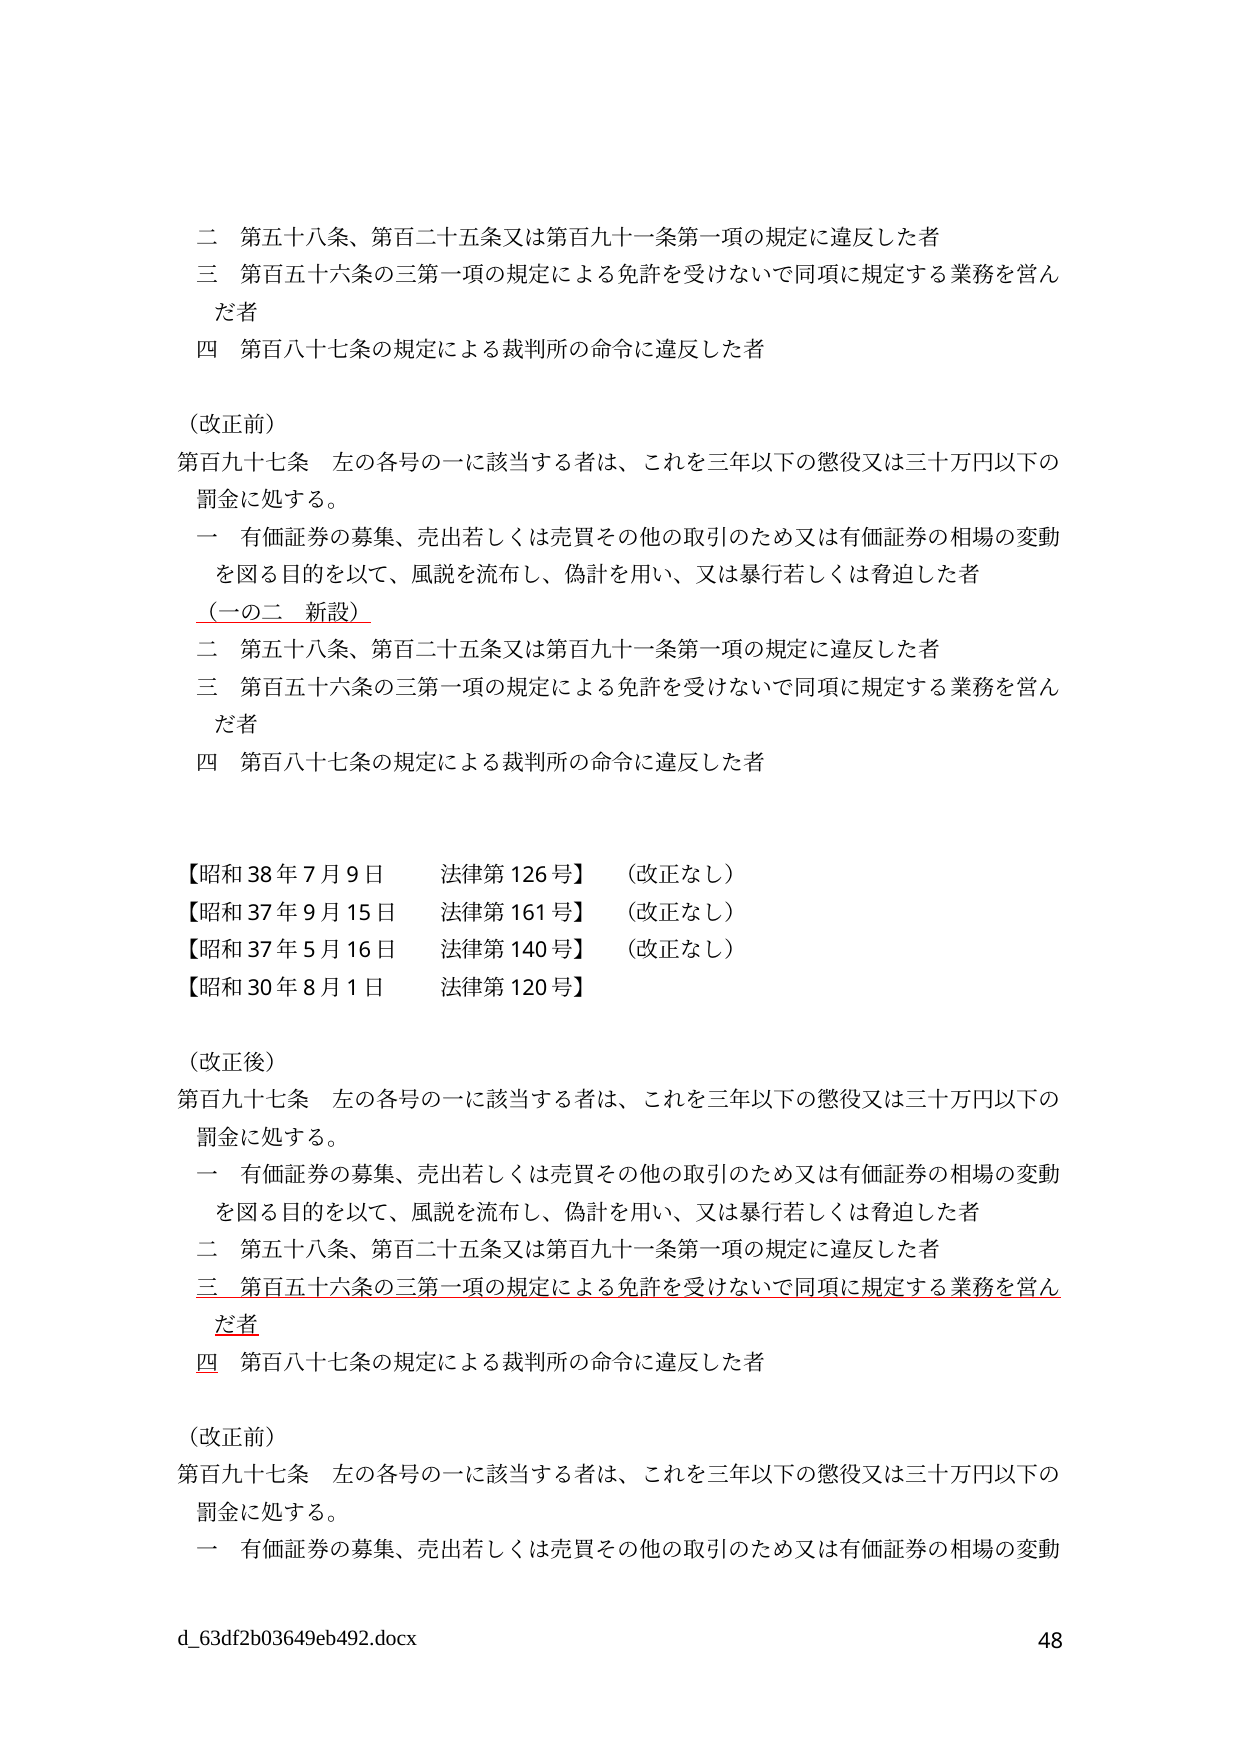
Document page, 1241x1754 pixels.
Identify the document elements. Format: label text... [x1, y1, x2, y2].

text 第百九十七条 左の各号の一に該当する者は、これを三年以下の懲役又は三十万円以下の 罰金に処する。 [177, 1454, 1063, 1529]
text 一 有価証券の募集、売出若しくは売買その他の取引のため又は有価証券の相場の変動を図る目的を以て、風説を流布し、偽計を用い、又は暴行若しくは脅迫した者 [196, 517, 1063, 592]
text （改正後） [177, 1042, 1063, 1079]
text 三 第百五十六条の三第一項の規定による免許を受けないで同項に規定する業務を営んだ者 [196, 1267, 1063, 1342]
text 【昭和37年9月15日 法律第161号】 （改正なし） [177, 892, 1063, 929]
text 【昭和37年5月16日 法律第140号】 （改正なし） [177, 929, 1063, 967]
text 三 第百五十六条の三第一項の規定による免許を受けないで同項に規定する業務を営んだ者 [196, 254, 1063, 329]
text 【昭和30年8月1日 法律第120号】 [177, 967, 1063, 1004]
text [196, 1529, 1063, 1567]
text 三 第百五十六条の三第一項の規定による免許を受けないで同項に規定する業務を営んだ者 [196, 667, 1063, 742]
text 四 第百八十七条の規定による裁判所の命令に違反した者 [196, 329, 1063, 367]
text 二 第五十八条、第百二十五条又は第百九十一条第一項の規定に違反した者 [196, 1229, 1063, 1267]
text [177, 442, 1063, 517]
text 【昭和38年7月9日 法律第126号】 （改正なし） [177, 854, 1063, 892]
text 二 第五十八条、第百二十五条又は第百九十一条第一項の規定に違反した者 [196, 629, 1063, 667]
text 第百九十七条 左の各号の一に該当する者は、これを三年以下の懲役又は三十万円以下の 罰金に処する。 [177, 1079, 1063, 1154]
text （一の二 新設） [196, 592, 1063, 629]
text 四 第百八十七条の規定による裁判所の命令に違反した者 [196, 1342, 1063, 1379]
text （改正前） [177, 404, 1063, 442]
text （改正前） [177, 1417, 1063, 1454]
text 二 第五十八条、第百二十五条又は第百九十一条第一項の規定に違反した者 [196, 217, 1063, 254]
text 四 第百八十七条の規定による裁判所の命令に違反した者 [196, 742, 1063, 779]
text 一 有価証券の募集、売出若しくは売買その他の取引のため又は有価証券の相場の変動を図る目的を以て、風説を流布し、偽計を用い、又は暴行若しくは脅迫した者 [196, 1154, 1063, 1229]
